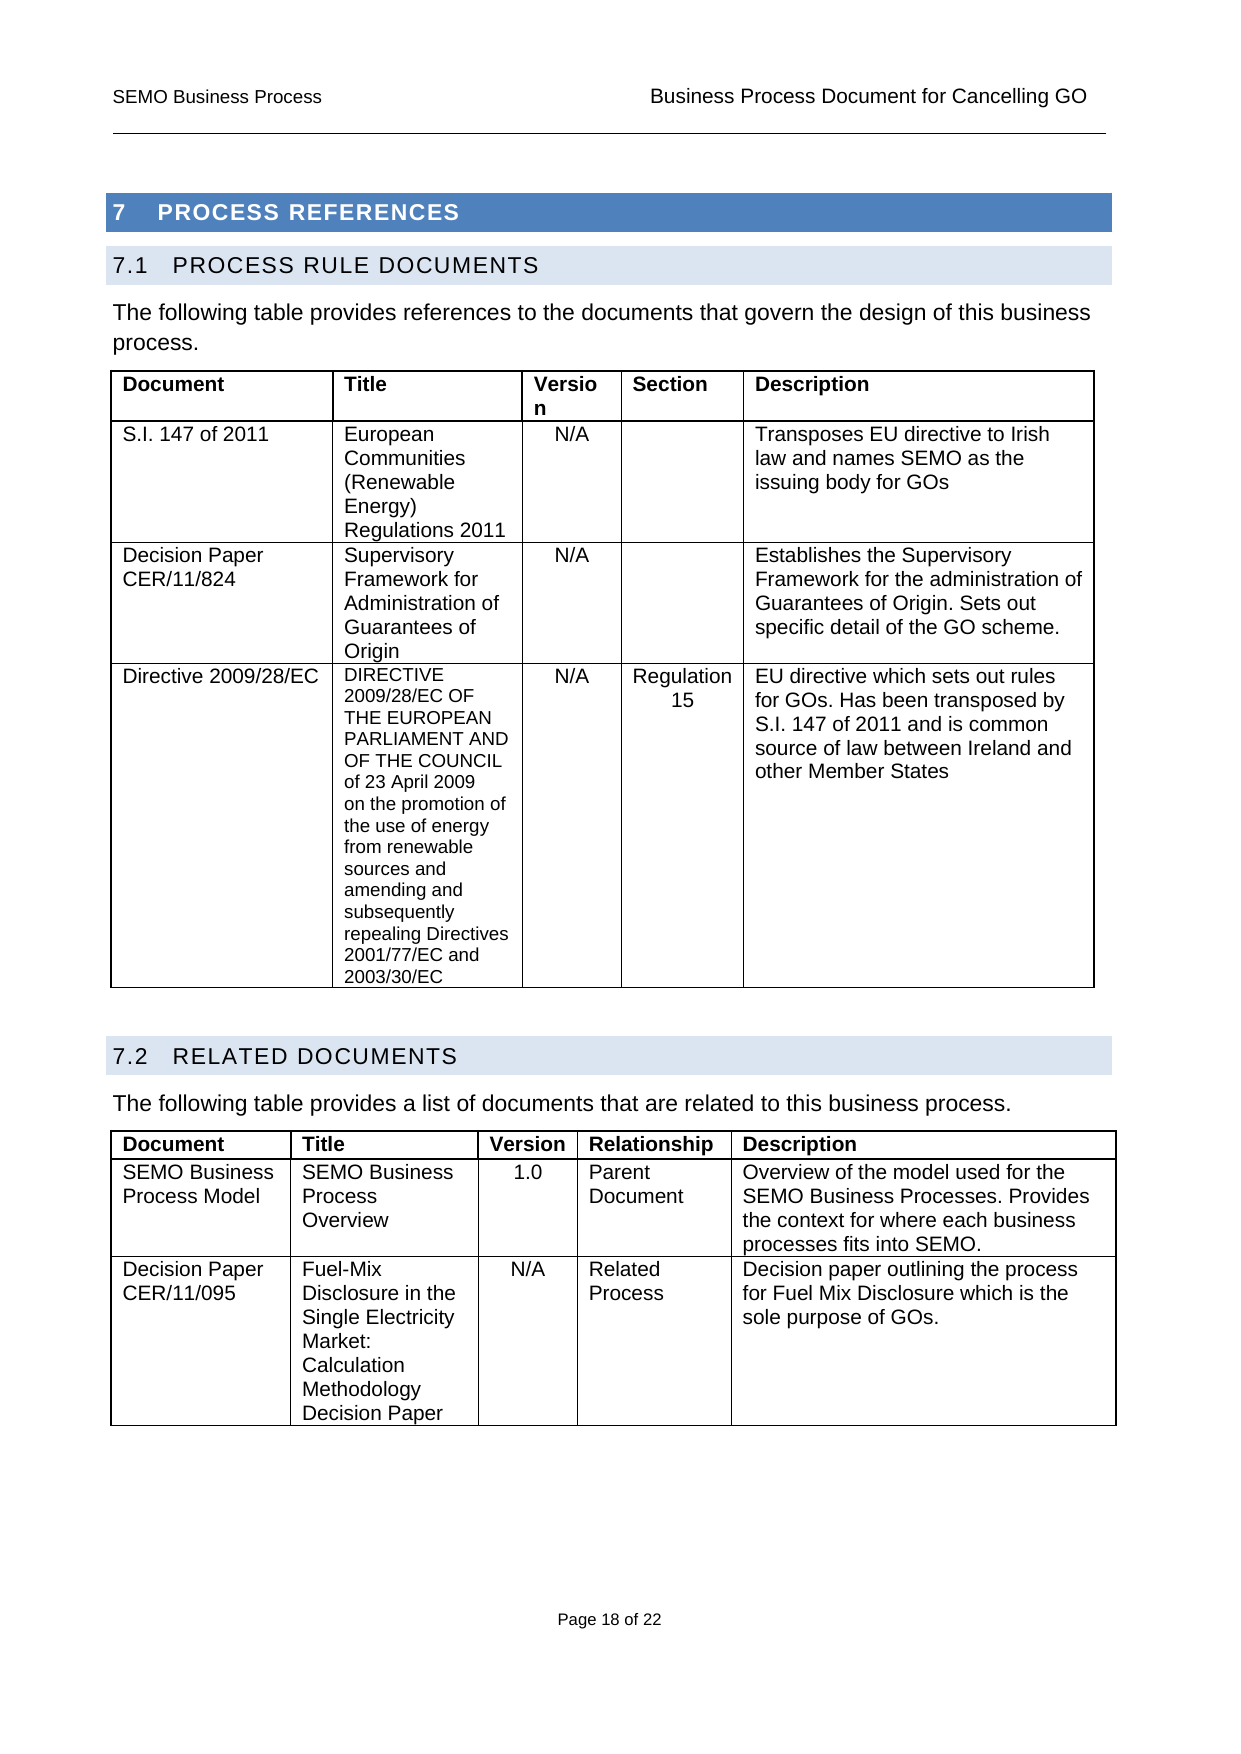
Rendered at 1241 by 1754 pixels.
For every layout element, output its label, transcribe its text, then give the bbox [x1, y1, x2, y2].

table_cell DIRECTIVE 2009/28/EC OF THE EUROPEAN PARLIAMENT AND OF THE COUNCIL of 23 April 2009 on the promotion of the use of energy from renewable sources and amending and subsequently repealing Directives 2001/77/EC and 2003/30/EC [333, 664, 522, 987]
table_header Title [334, 372, 521, 420]
table_cell S.I. 147 of 2011 [112, 422, 332, 542]
table_cell N/A [479, 1257, 577, 1424]
table_header Document [112, 372, 332, 420]
subtitle Process Rule Documents [113, 252, 1106, 278]
table_cell Regulation 15 [622, 664, 743, 987]
table_cell [622, 543, 743, 662]
subtitle Related Documents [113, 1043, 1106, 1069]
table_cell SEMO Business Process Model [112, 1160, 290, 1256]
table_cell [622, 422, 743, 542]
table_header Document [112, 1132, 290, 1158]
subtitle Process References [113, 199, 1106, 225]
table_header Version [523, 372, 621, 420]
table_cell N/A [523, 543, 621, 662]
table_cell Decision Paper CER/11/095 [112, 1257, 290, 1424]
table_cell 1.0 [479, 1160, 577, 1256]
table_header Section [622, 372, 743, 420]
table_cell Decision Paper CER/11/824 [112, 543, 332, 662]
text The following table provides references to the documents that govern the design of this business process. [112, 299, 1106, 356]
table_cell Directive 2009/28/EC [112, 664, 332, 987]
table_cell EU directive which sets out rules for GOs. Has been transposed by S.I. 147 of 2011 and is common source of law between Ireland and other Member States [744, 664, 1093, 987]
table_cell European Communities (Renewable Energy) Regulations 2011 [333, 422, 522, 542]
table_header Description [732, 1132, 1115, 1158]
table_cell Parent Document [578, 1160, 731, 1256]
table_cell N/A [523, 422, 621, 542]
table_cell Fuel-Mix Disclosure in the Single Electricity Market: Calculation Methodology Decision Paper [291, 1257, 478, 1424]
table_cell Establishes the Supervisory Framework for the administration of Guarantees of Origin. Sets out specific detail of the GO scheme. [744, 543, 1093, 662]
table_header Version [479, 1132, 577, 1158]
table_cell Transposes EU directive to Irish law and names SEMO as the issuing body for GOs [744, 422, 1093, 542]
text The following table provides a list of documents that are related to this business process. [112, 1089, 1106, 1116]
table_cell Related Process [578, 1257, 731, 1424]
table_header Title [292, 1132, 477, 1158]
table_header Description [744, 372, 1093, 420]
table_cell N/A [523, 664, 621, 987]
table_cell Decision paper outlining the process for Fuel Mix Disclosure which is the sole purpose of GOs. [732, 1257, 1115, 1424]
table_cell Supervisory Framework for Administration of Guarantees of Origin [333, 543, 522, 662]
table_cell SEMO Business Process Overview [291, 1160, 478, 1256]
table_header Relationship [578, 1132, 731, 1158]
table_cell Overview of the model used for the SEMO Business Processes. Provides the context for where each business processes fits into SEMO. [732, 1160, 1115, 1256]
